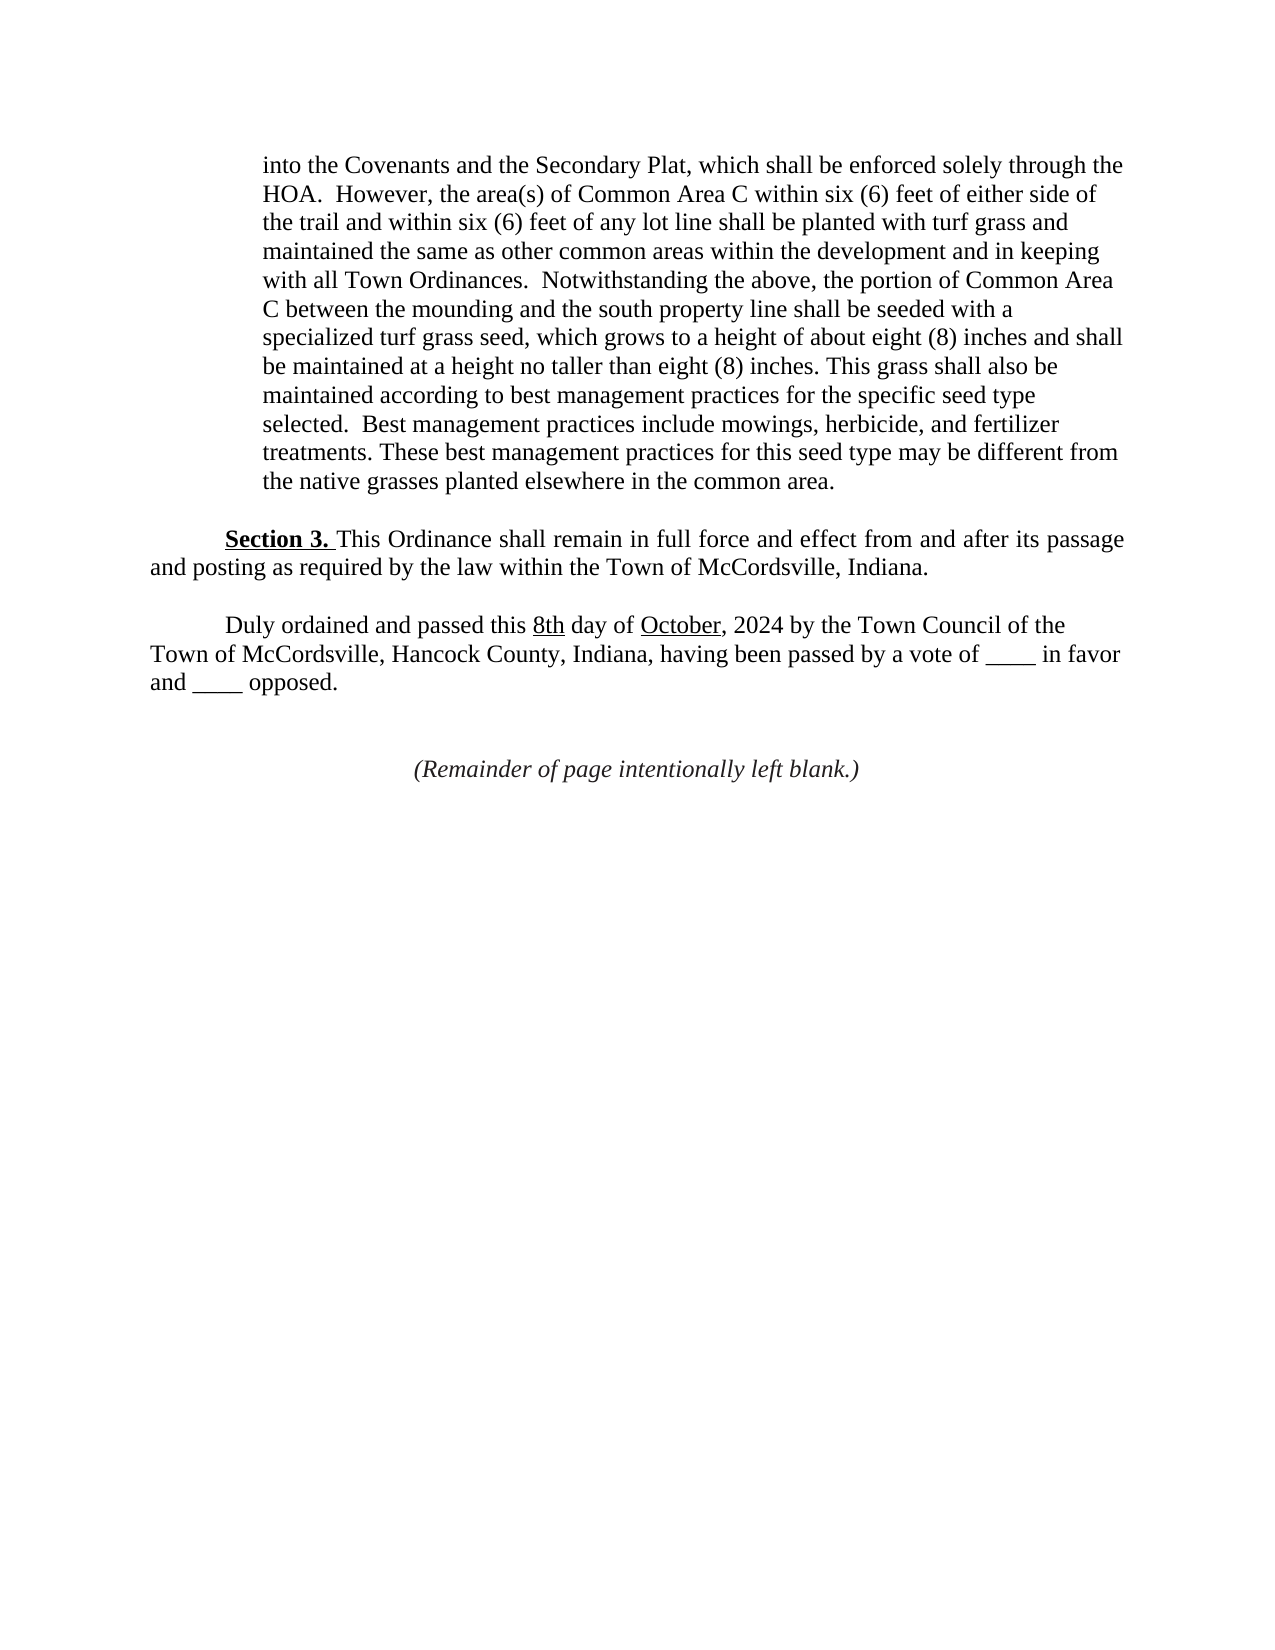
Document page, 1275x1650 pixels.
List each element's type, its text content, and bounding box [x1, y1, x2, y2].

text Duly ordained and passed this 8th day of October, 2024 by the Town Council of the Town of McCordsville, Hancock County, Indiana, having been passed by a vote of ____ in favor and ____ opposed. [150, 610, 1125, 696]
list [225, 150, 1125, 495]
text Section 3. This Ordinance shall remain in full force and effect from and after its passage and posting as required by the law within the Town of McCordsville, Indiana. [150, 524, 1125, 581]
text (Remainder of page intentionally left blank.) [150, 754, 1125, 782]
